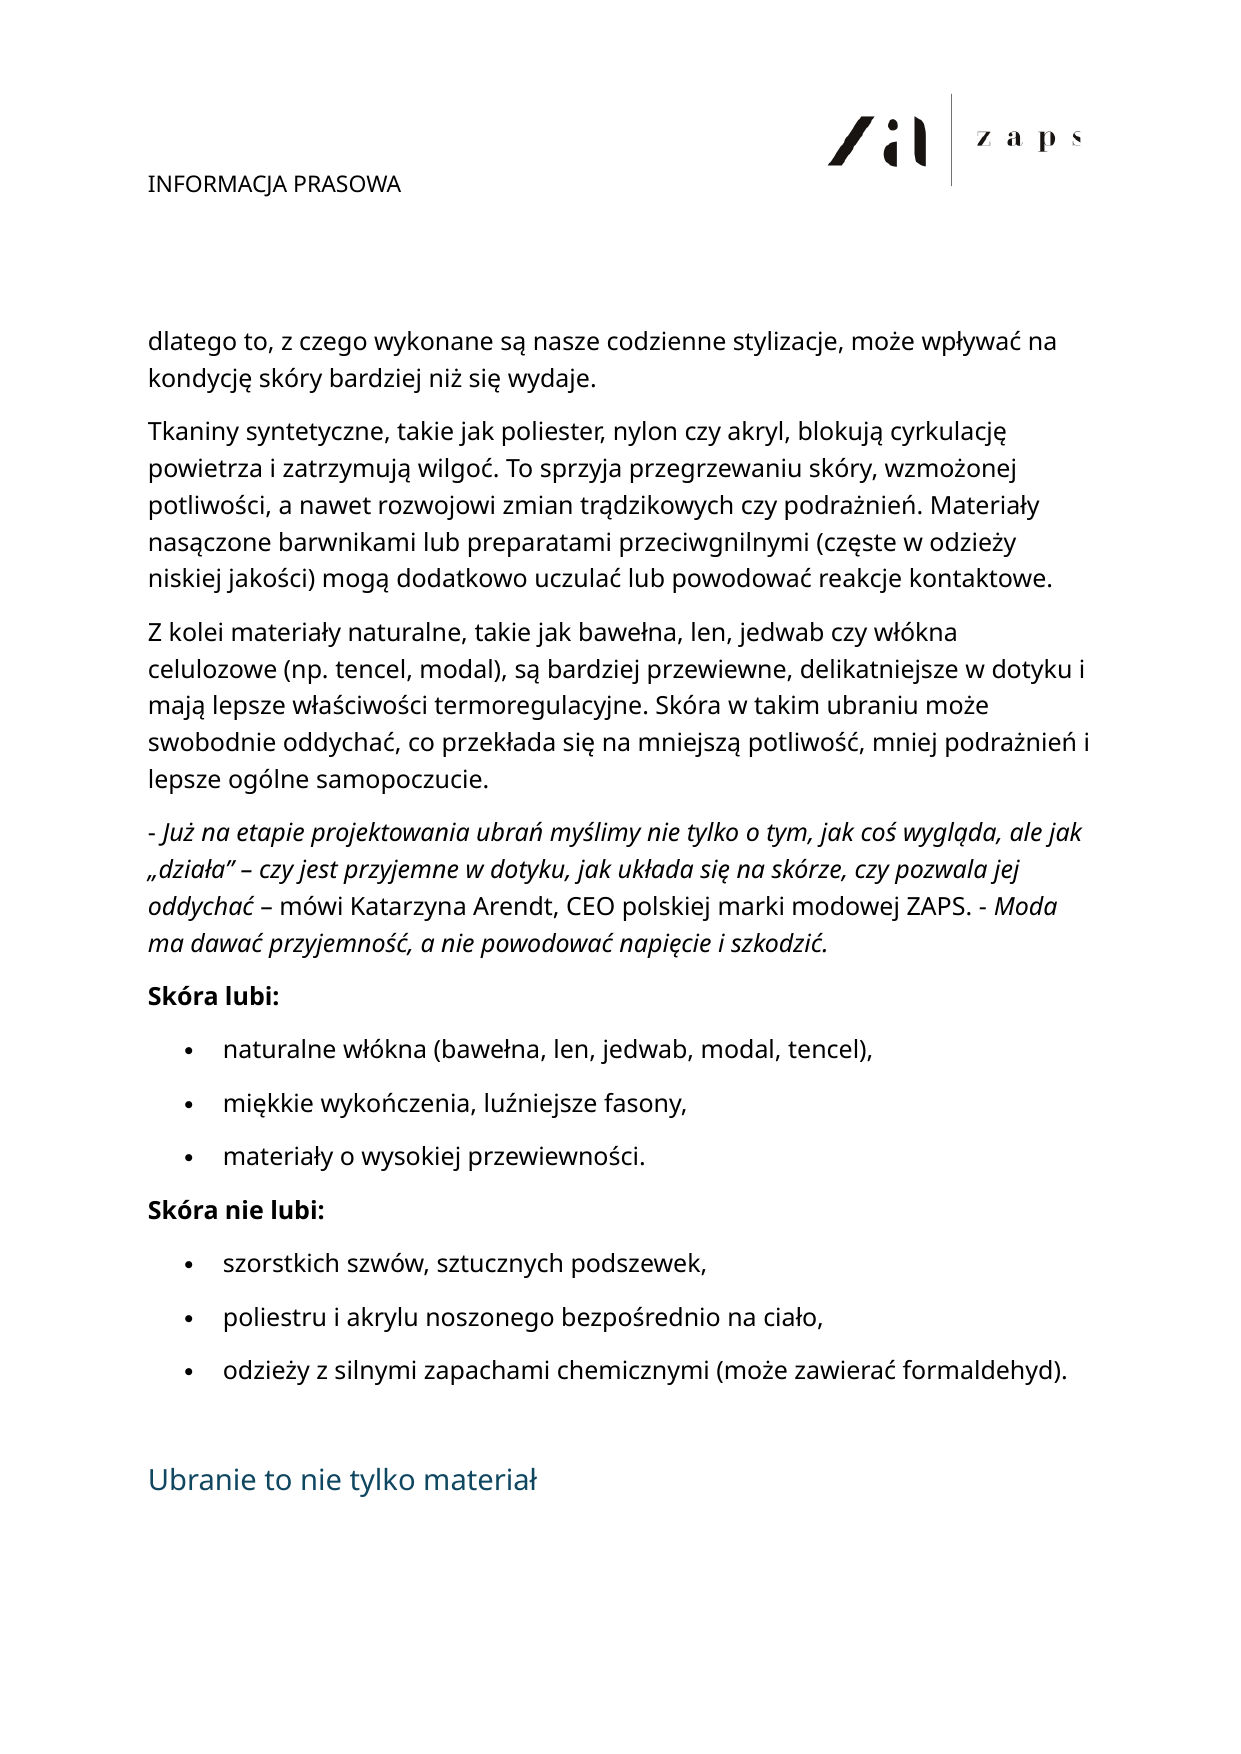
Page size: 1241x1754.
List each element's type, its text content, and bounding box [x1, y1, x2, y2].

picture [827, 93, 1081, 187]
text Skóra nie lubi: [148, 1192, 1093, 1227]
list materiały o wysokiej przewiewności. [185, 1139, 1093, 1173]
list szorstkich szwów, sztucznych podszewek, [185, 1246, 1093, 1280]
text Skóra lubi: [148, 979, 1093, 1013]
text Ubranie to nie tylko materiał [148, 1460, 1093, 1499]
list miękkie wykończenia, luźniejsze fasony, [185, 1086, 1093, 1120]
text Tkaniny syntetyczne, takie jak poliester, nylon czy akryl, blokują cyrkulację powietrza i zatrzymują wilgoć. To sprzyja przegrzewaniu skóry, wzmożonej potliwości, a nawet rozwojowi zmian trądzikowych czy podrażnień. Materiały nasączone barwnikami lub preparatami przeciwgnilnymi (częste w odzieży niskiej jakości) mogą dodatkowo uczulać lub powodować reakcje kontaktowe. [148, 414, 1093, 595]
text - Już na etapie projektowania ubrań myślimy nie tylko o tym, jak coś wygląda, ale jak „działa” – czy jest przyjemne w dotyku, jak układa się na skórze, czy pozwala jej oddychać – mówi Katarzyna Arendt, CEO polskiej marki modowej ZAPS. - Moda ma dawać przyjemność, a nie powodować napięcie i szkodzić. [148, 815, 1093, 959]
text Z kolei materiały naturalne, takie jak bawełna, len, jedwab czy włókna celulozowe (np. tencel, modal), są bardziej przewiewne, delikatniejsze w dotyku i mają lepsze właściwości termoregulacyjne. Skóra w takim ubraniu może swobodnie oddychać, co przekłada się na mniejszą potliwość, mniej podrażnień i lepsze ogólne samopoczucie. [148, 614, 1093, 796]
list odzieży z silnymi zapachami chemicznymi (może zawierać formaldehyd). [185, 1353, 1093, 1387]
list poliestru i akrylu noszonego bezpośrednio na ciało, [185, 1299, 1093, 1333]
list naturalne włókna (bawełna, len, jedwab, modal, tencel), [185, 1032, 1093, 1066]
